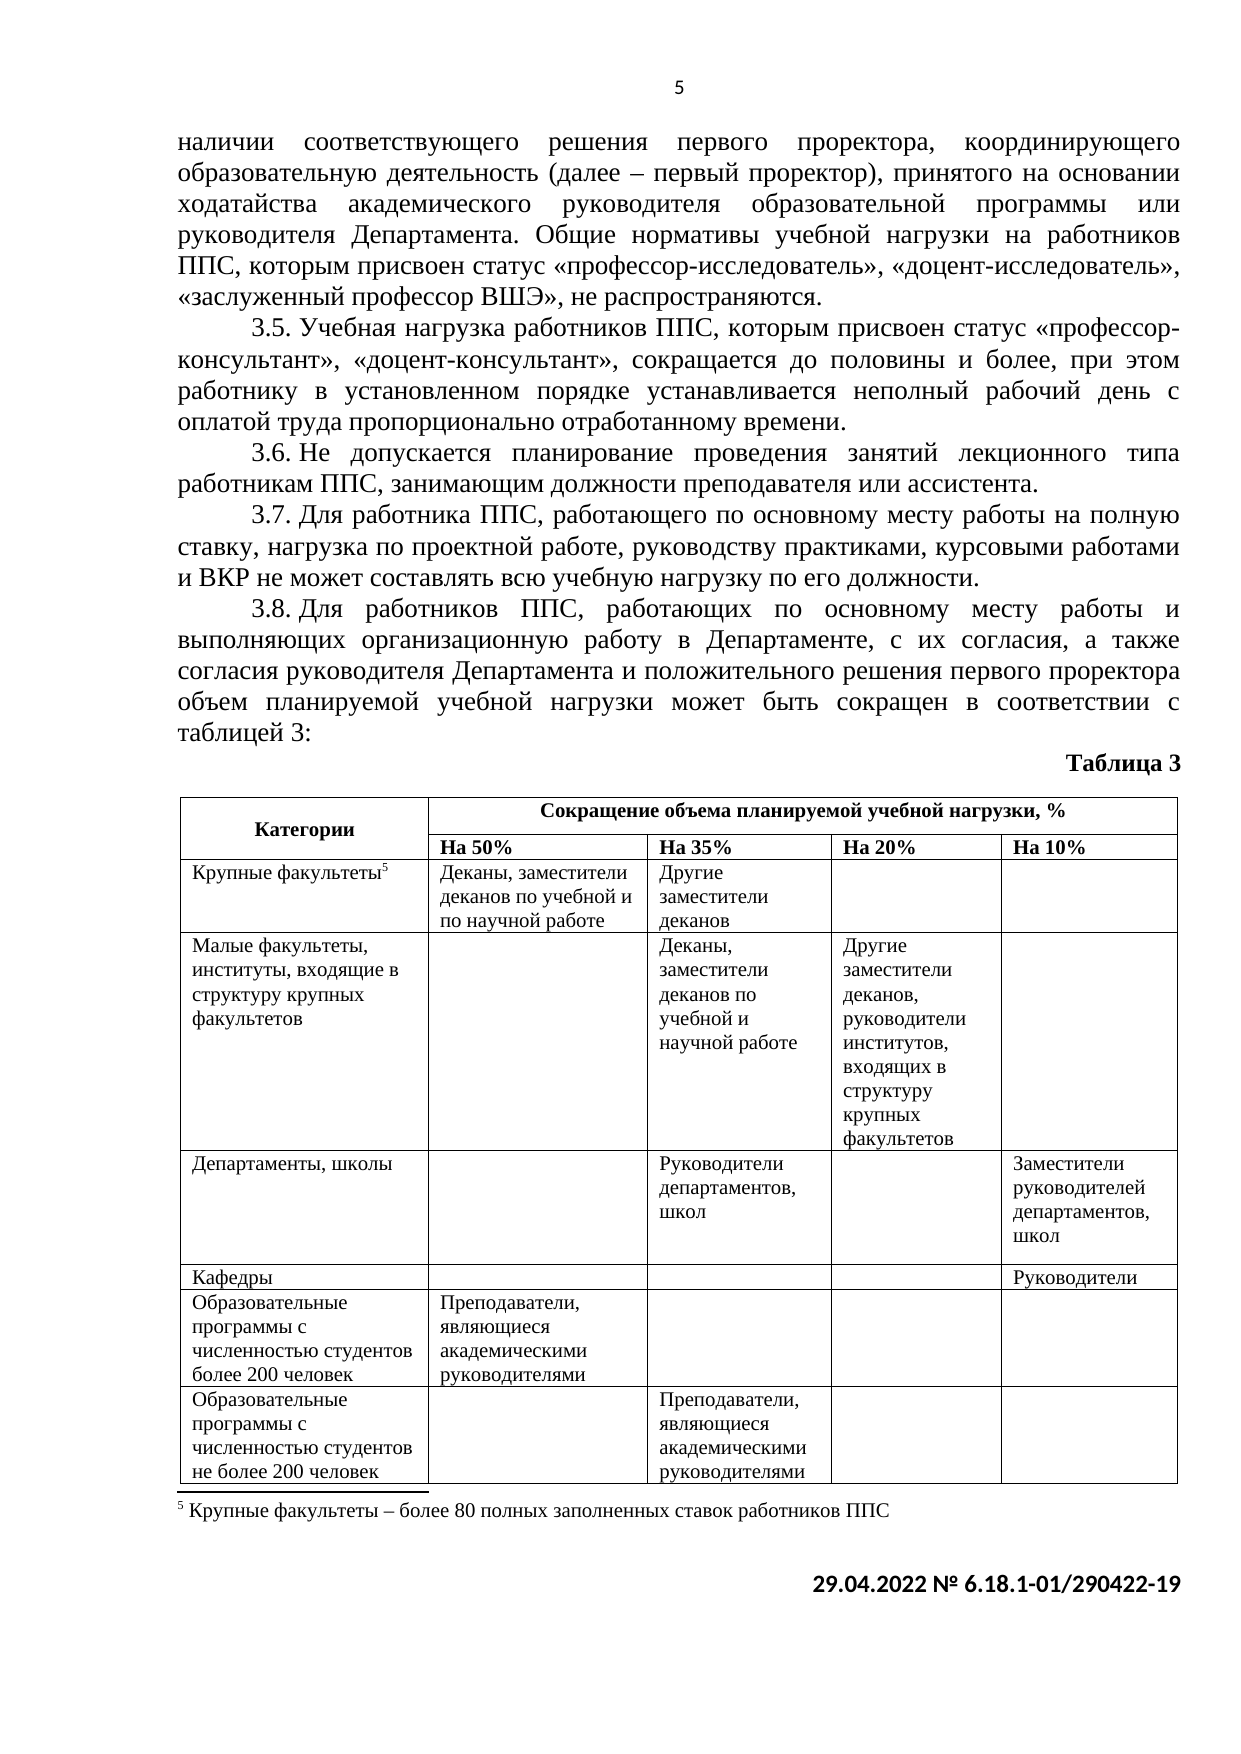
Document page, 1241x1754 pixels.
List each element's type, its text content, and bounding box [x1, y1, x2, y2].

table_cell Руководители департаментов, школ [648, 1151, 831, 1264]
list Для работников ППС, работающих по основному месту работы и выполняющих организационную работу в Департаменте, с их согласия, а также согласия руководителя Департамента и положительного решения первого проректора объем планируемой учебной нагрузки может быть сокращен в соответствии с таблицей 3: [177, 592, 1181, 748]
table_cell [429, 933, 647, 1150]
table_cell [648, 1290, 831, 1386]
table_cell [832, 860, 1001, 932]
table_cell [832, 1151, 1001, 1264]
table_header Категории [181, 798, 428, 859]
table_cell Образовательные программы с численностью студентов более 200 человек [181, 1290, 428, 1386]
table_cell [832, 1265, 1001, 1289]
table_cell Другие заместители деканов, руководители институтов, входящих в структуру крупных факультетов [832, 933, 1001, 1150]
table_cell Преподаватели, являющиеся академическими руководителями [648, 1387, 831, 1483]
table_cell Преподаватели, являющиеся академическими руководителями [429, 1290, 647, 1386]
text Таблица 3 [177, 748, 1181, 776]
table_cell Департаменты, школы [181, 1151, 428, 1264]
table_cell [429, 1265, 647, 1289]
table_cell Деканы, заместители деканов по учебной и по научной работе [429, 860, 647, 932]
table_cell Руководители [1002, 1265, 1177, 1289]
table_cell Другие заместители деканов [648, 860, 831, 932]
table_cell Кафедры [181, 1265, 428, 1289]
list Для работника ППС, работающего по основному месту работы на полную ставку, нагрузка по проектной работе, руководству практиками, курсовыми работами и ВКР не может составлять всю учебную нагрузку по его должности. [177, 498, 1181, 592]
table_header Сокращение объема планируемой учебной нагрузки, % [429, 798, 1177, 834]
table_cell [429, 1387, 647, 1483]
table_cell [832, 1387, 1001, 1483]
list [177, 125, 1181, 312]
table_cell [1002, 860, 1177, 932]
table_cell Малые факультеты, институты, входящие в структуру крупных факультетов [181, 933, 428, 1150]
table_cell Крупные факультеты [181, 860, 428, 932]
table_cell [832, 1290, 1001, 1386]
table_cell Деканы, заместители деканов по учебной и научной работе [648, 933, 831, 1150]
table_cell На 20% [832, 835, 1001, 859]
table_cell На 35% [648, 835, 831, 859]
table_cell [1002, 1387, 1177, 1483]
table_cell Образовательные программы с численностью студентов не более 200 человек [181, 1387, 428, 1483]
table_cell [1002, 933, 1177, 1150]
table_cell [1002, 1290, 1177, 1386]
table_cell [648, 1265, 831, 1289]
table_cell На 50% [429, 835, 647, 859]
table_cell [429, 1151, 647, 1264]
table_cell На 10% [1002, 835, 1177, 859]
table_cell Заместители руководителей департаментов, школ [1002, 1151, 1177, 1264]
list Учебная нагрузка работников ППС, которым присвоен статус «профессор-консультант», «доцент-консультант», сокращается до половины и более, при этом работнику в установленном порядке устанавливается неполный рабочий день с оплатой труда пропорционально отработанному времени. [177, 312, 1181, 436]
list Не допускается планирование проведения занятий лекционного типа работникам ППС, занимающим должности преподавателя или ассистента. [177, 436, 1181, 498]
